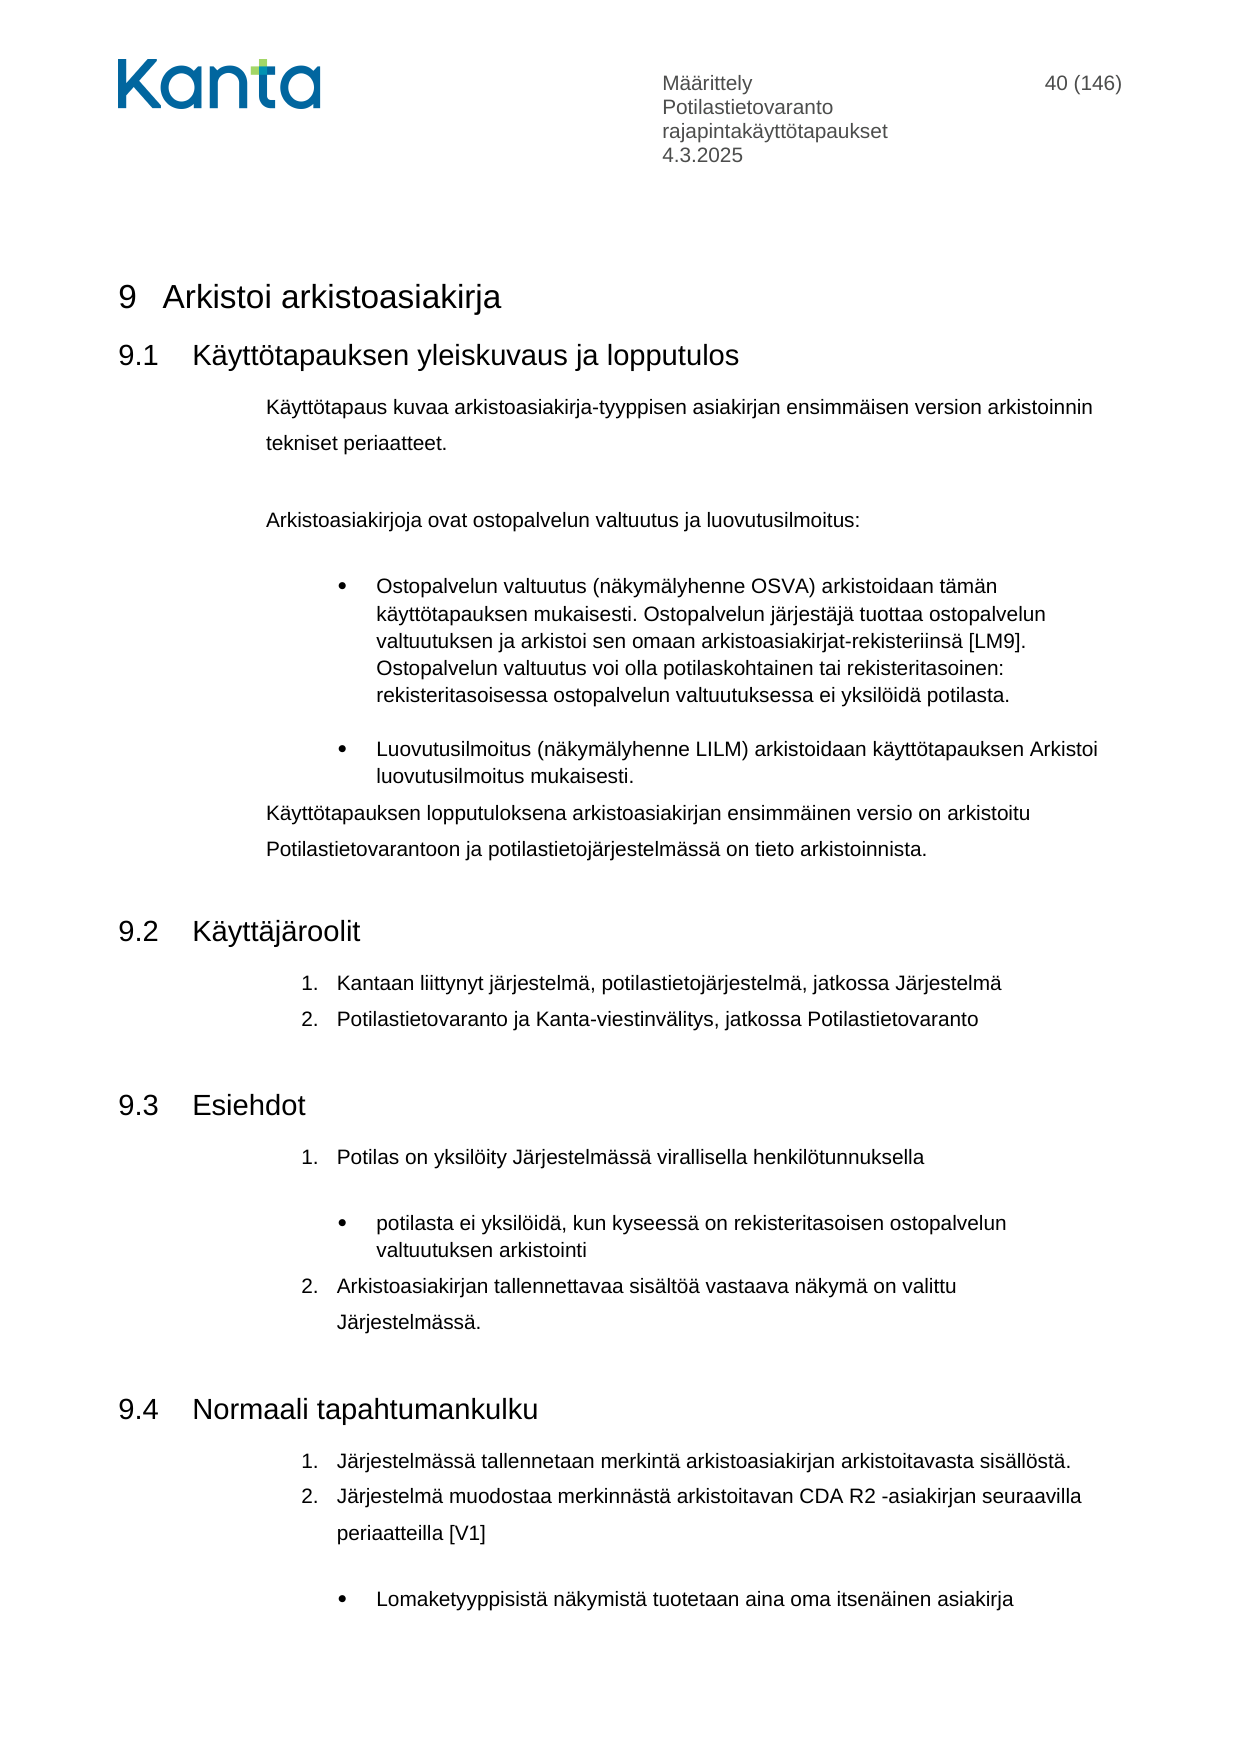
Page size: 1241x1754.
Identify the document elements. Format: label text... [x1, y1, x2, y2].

picture [118, 59, 321, 109]
list Potilastietovaranto ja Kanta-viestinvälitys, jatkossa Potilastietovaranto [301, 1006, 1107, 1030]
list Ostopalvelun valtuutus (näkymälyhenne OSVA) arkistoidaan tämän käyttötapauksen mukaisesti. Ostopalvelun järjestäjä tuottaa ostopalvelun valtuutuksen ja arkistoi sen omaan arkistoasiakirjat-rekisteriinsä [LM9]. Ostopalvelun valtuutus voi olla potilaskohtainen tai rekisteritasoinen: rekisteritasoisessa ostopalvelun valtuutuksessa ei yksilöidä potilasta. [339, 571, 1107, 707]
text Käyttötapaus kuvaa arkistoasiakirja-tyyppisen asiakirjan ensimmäisen version arkistoinnin tekniset periaatteet. [266, 395, 1107, 454]
list Kantaan liittynyt järjestelmä, potilastietojärjestelmä, jatkossa Järjestelmä [301, 970, 1107, 994]
list potilasta ei yksilöidä, kun kyseessä on rekisteritasoisen ostopalvelun valtuutuksen arkistointi [339, 1208, 1107, 1262]
subtitle Normaali tapahtumankulku [118, 1392, 1107, 1426]
list Potilas on yksilöity Järjestelmässä virallisella henkilötunnuksella [301, 1144, 1107, 1168]
list Lomaketyyppisistä näkymistä tuotetaan aina oma itsenäinen asiakirja [339, 1583, 1107, 1610]
list Arkistoasiakirjan tallennettavaa sisältöä vastaava näkymä on valittu Järjestelmässä. [301, 1274, 1107, 1334]
list Järjestelmässä tallennetaan merkintä arkistoasiakirjan arkistoitavasta sisällöstä. [301, 1448, 1107, 1472]
subtitle Käyttäjäroolit [118, 914, 1107, 947]
text Käyttötapauksen lopputuloksena arkistoasiakirjan ensimmäinen versio on arkistoitu Potilastietovarantoon ja potilastietojärjestelmässä on tieto arkistoinnista. [266, 800, 1107, 860]
subtitle Esiehdot [118, 1088, 1107, 1122]
list Luovutusilmoitus (näkymälyhenne LILM) arkistoidaan käyttötapauksen Arkistoi luovutusilmoitus mukaisesti. [339, 734, 1107, 788]
text Arkistoasiakirjoja ovat ostopalvelun valtuutus ja luovutusilmoitus: [266, 508, 1107, 532]
subtitle Käyttötapauksen yleiskuvaus ja lopputulos [118, 338, 1107, 372]
list Järjestelmä muodostaa merkinnästä arkistoitavan CDA R2 -asiakirjan seuraavilla periaatteilla [V1] [301, 1484, 1107, 1544]
subtitle Arkistoi arkistoasiakirja [118, 277, 1107, 315]
